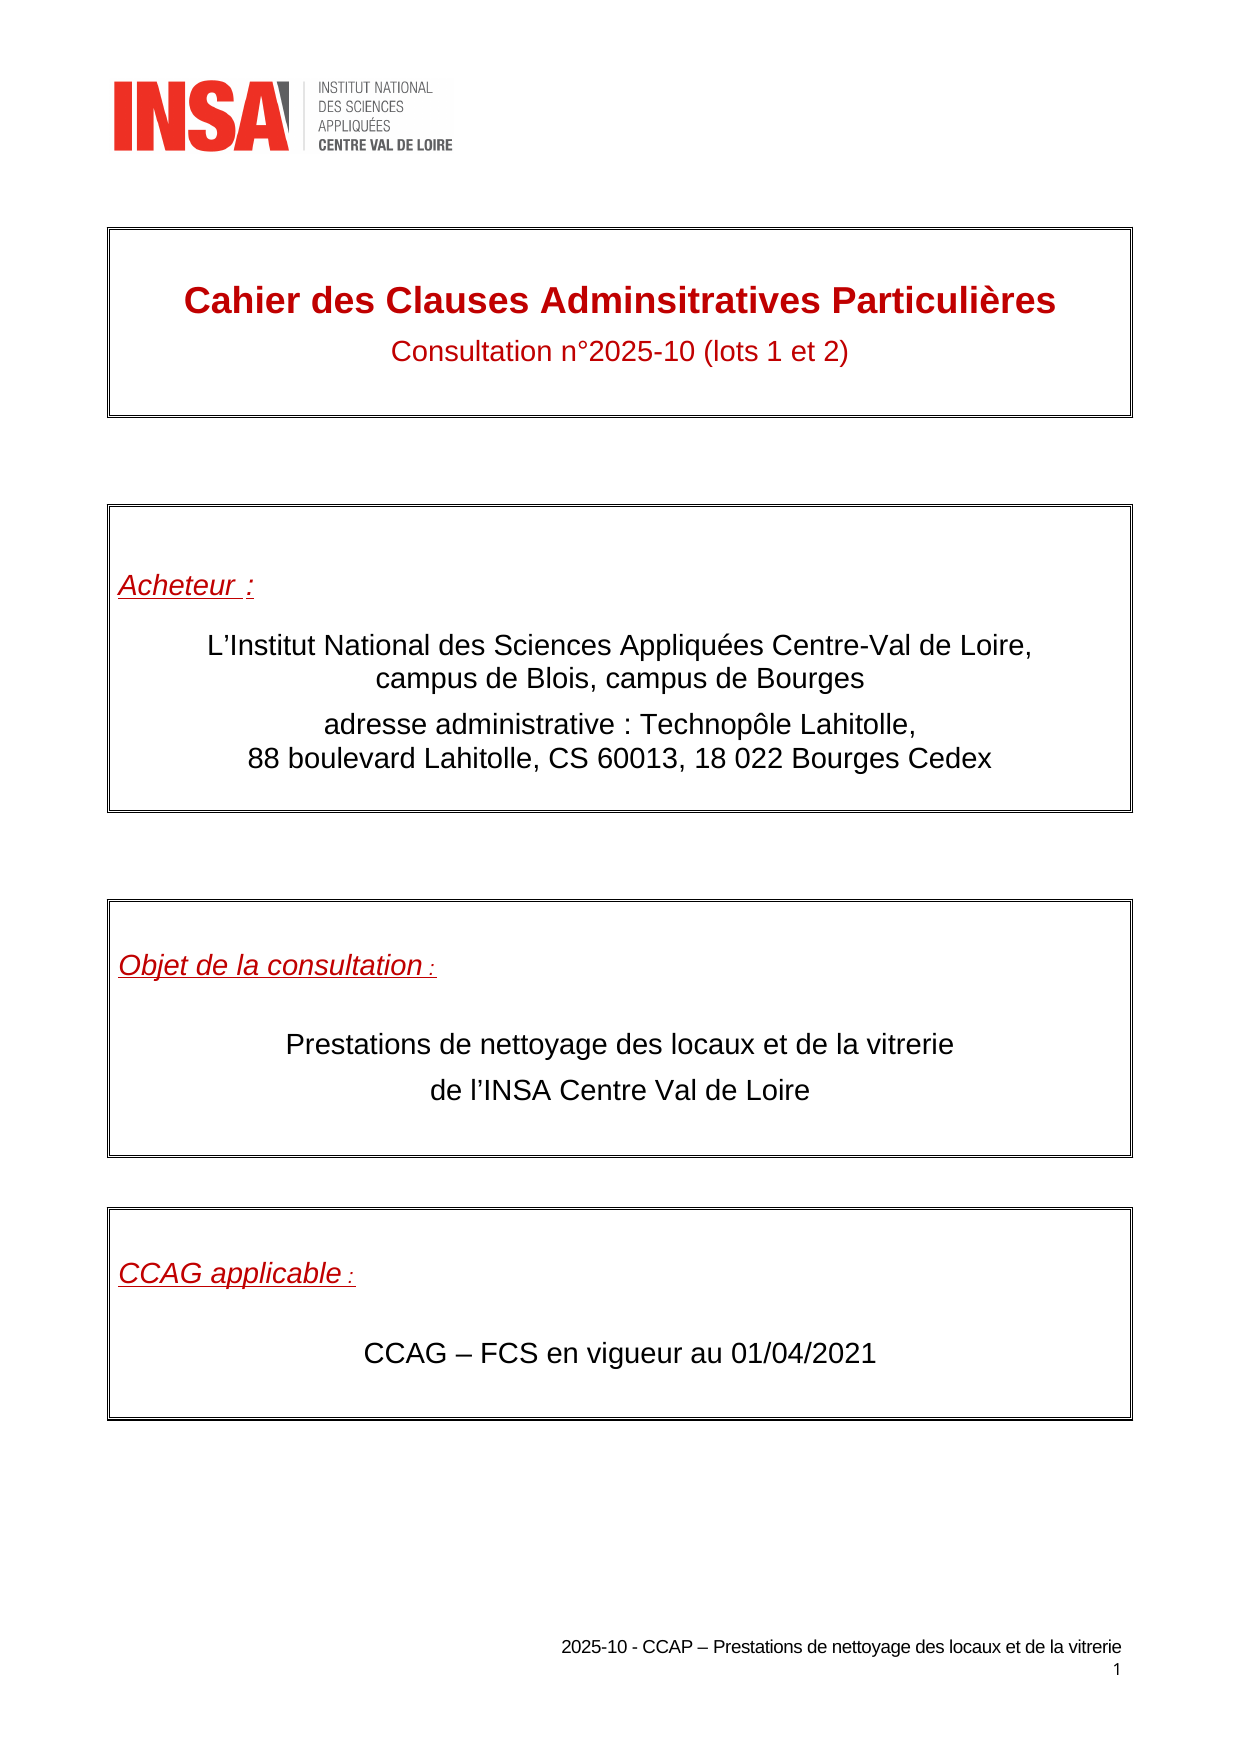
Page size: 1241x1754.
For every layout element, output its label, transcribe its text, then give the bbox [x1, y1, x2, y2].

text Acheteur : [110, 563, 1130, 602]
text adresse administrative : Technopôle Lahitolle, [110, 702, 1130, 741]
text L’Institut National des Sciences Appliquées Centre-Val de Loire, [110, 622, 1130, 661]
text Cahier des Clauses Adminsitratives Particulières [110, 273, 1130, 321]
picture [109, 78, 455, 154]
text campus de Blois, campus de Bourges [118, 661, 1122, 695]
text Consultation n°2025-10 (lots 1 et 2) [110, 328, 1130, 367]
text Objet de la consultation : [110, 944, 1130, 981]
text CCAG – FCS en vigueur au 01/04/2021 [110, 1333, 1130, 1369]
text 88 boulevard Lahitolle, CS 60013, 18 022 Bourges Cedex [118, 741, 1122, 774]
text CCAG applicable : [110, 1253, 1130, 1290]
text de l’INSA Centre Val de Loire [110, 1070, 1130, 1107]
text Prestations de nettoyage des locaux et de la vitrerie [110, 1024, 1130, 1061]
